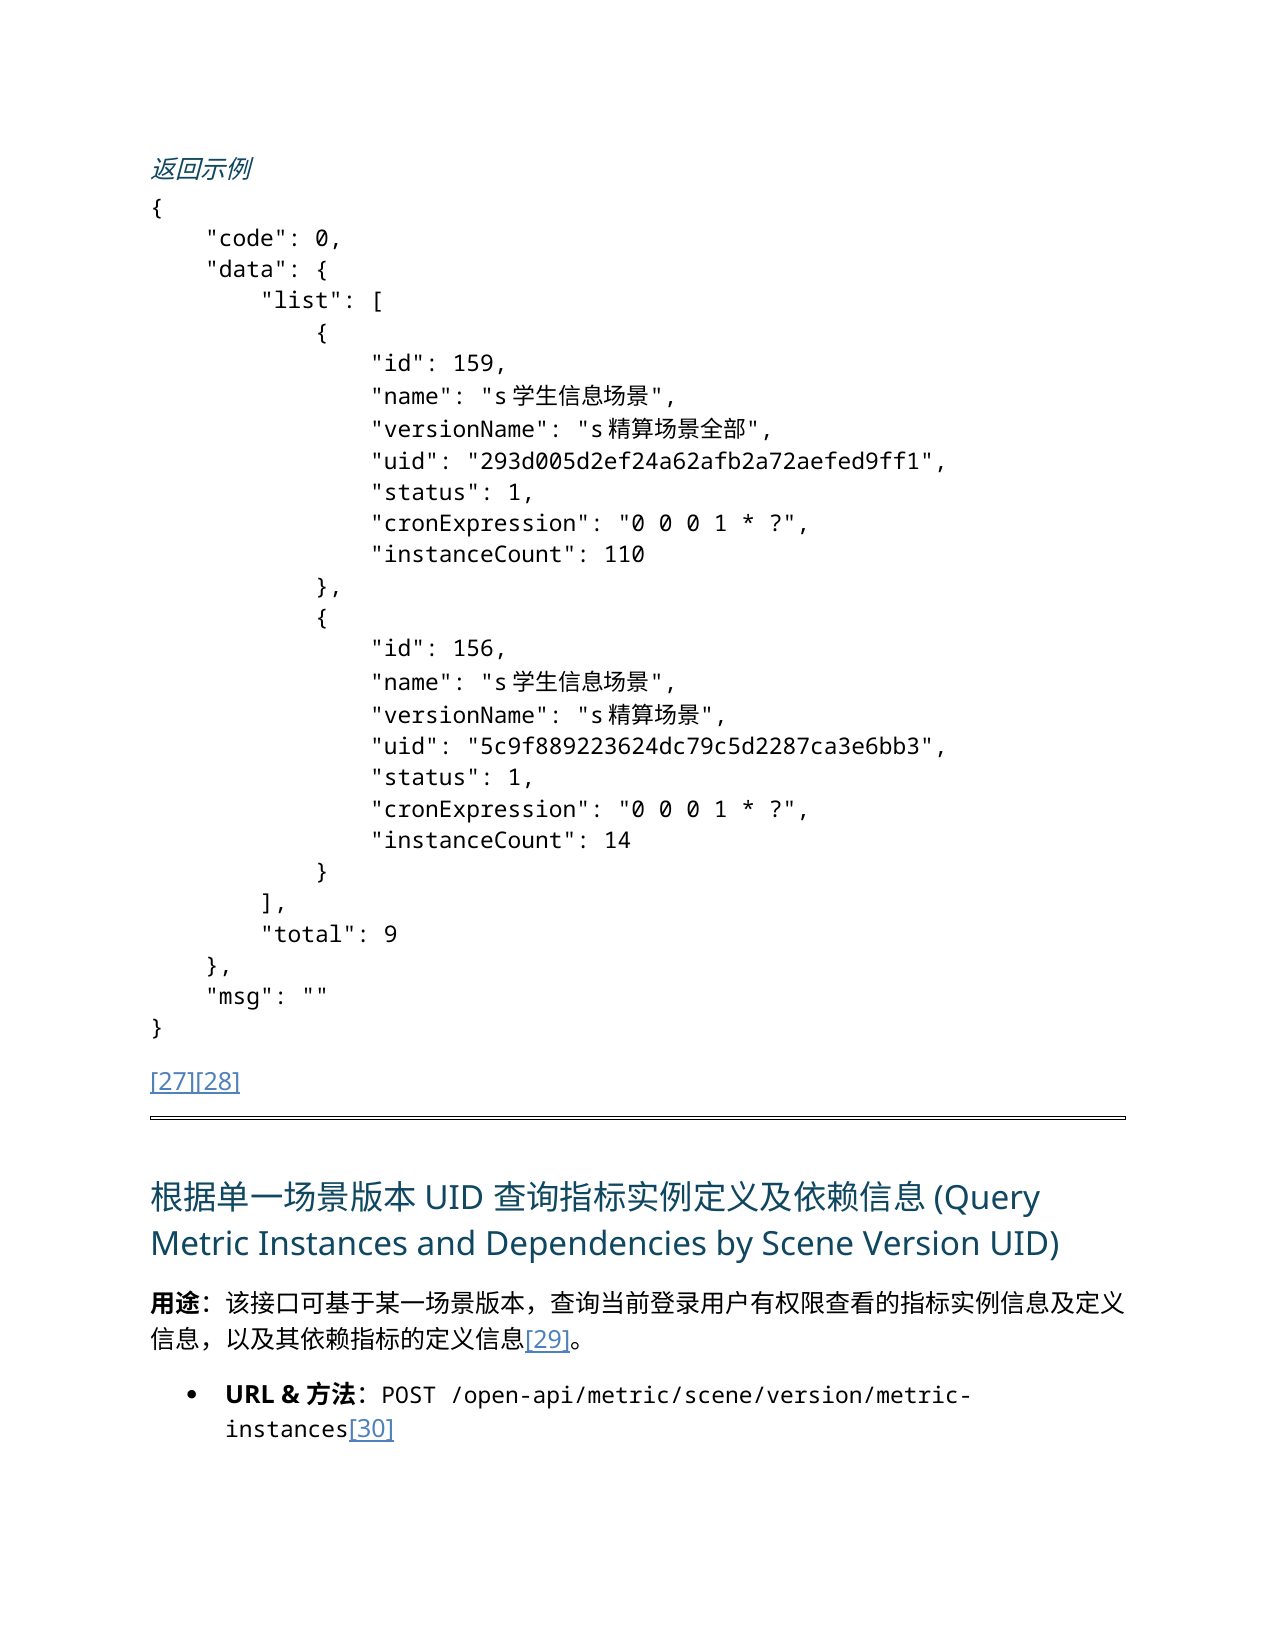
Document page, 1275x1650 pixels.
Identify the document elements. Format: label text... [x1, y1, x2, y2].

text { "code": 0, "data": { "list": [ { "id": 159, "name": "s学生信息场景", "versionName": "s精算场景全部", "uid": "293d005d2ef24a62afb2a72aefed9ff1", "status": 1, "cronExpression": "0 0 0 1 * ?", "instanceCount": 110 }, { "id": 156, "name": "s学生信息场景", "versionName": "s精算场景", "uid": "5c9f889223624dc79c5d2287ca3e6bb3", "status": 1, "cronExpression": "0 0 0 1 * ?", "instanceCount": 14 } ], "total": 9 }, "msg": "" } [150, 190, 1125, 1042]
text 用途：该接口可基于某一场景版本，查询当前登录用户有权限查看的指标实例信息及定义信息，以及其依赖指标的定义信息[29]。 [150, 1284, 1125, 1356]
subtitle 返回示例 [150, 150, 1125, 186]
subtitle 根据单一场景版本 UID 查询指标实例定义及依赖信息 (Query Metric Instances and Dependencies by Scene Version UID) [150, 1171, 1125, 1265]
list URL & 方法：POST /open-api/metric/scene/version/metric-instances[30] [187, 1375, 1125, 1445]
text [27][28] [150, 1063, 1125, 1097]
